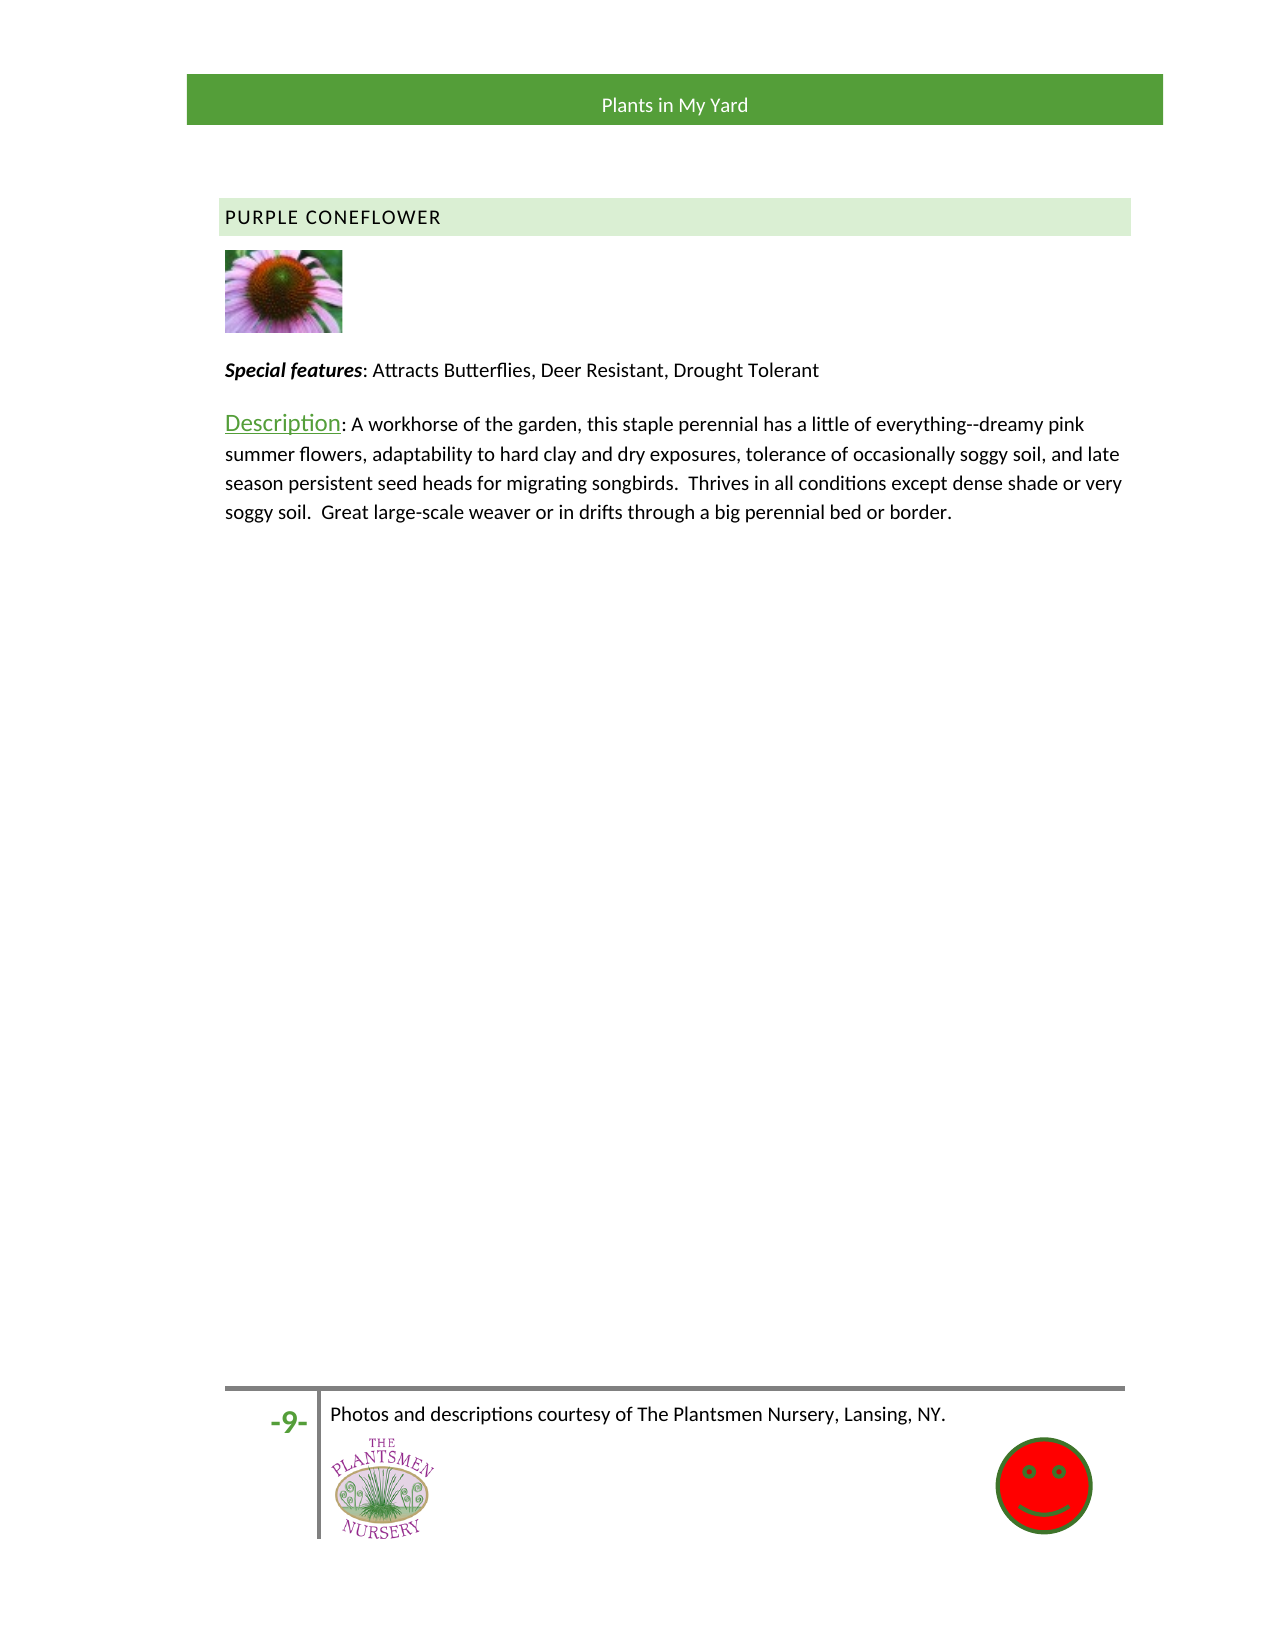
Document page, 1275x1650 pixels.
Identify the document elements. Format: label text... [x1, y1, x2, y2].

picture [330, 1437, 435, 1540]
text Special features: Attracts Butterflies, Deer Resistant, Drought Tolerant [225, 357, 1125, 382]
subtitle Purple Coneflower [225, 204, 1125, 229]
picture [225, 250, 343, 333]
text Description: A workhorse of the garden, this staple perennial has a little of everything--dreamy pink summer flowers, adaptability to hard clay and dry exposures, tolerance of occasionally soggy soil, and late season persistent seed heads for migrating songbirds. Thrives in all conditions except dense shade or very soggy soil. Great large-scale weaver or in drifts through a big perennial bed or border. [225, 407, 1125, 525]
